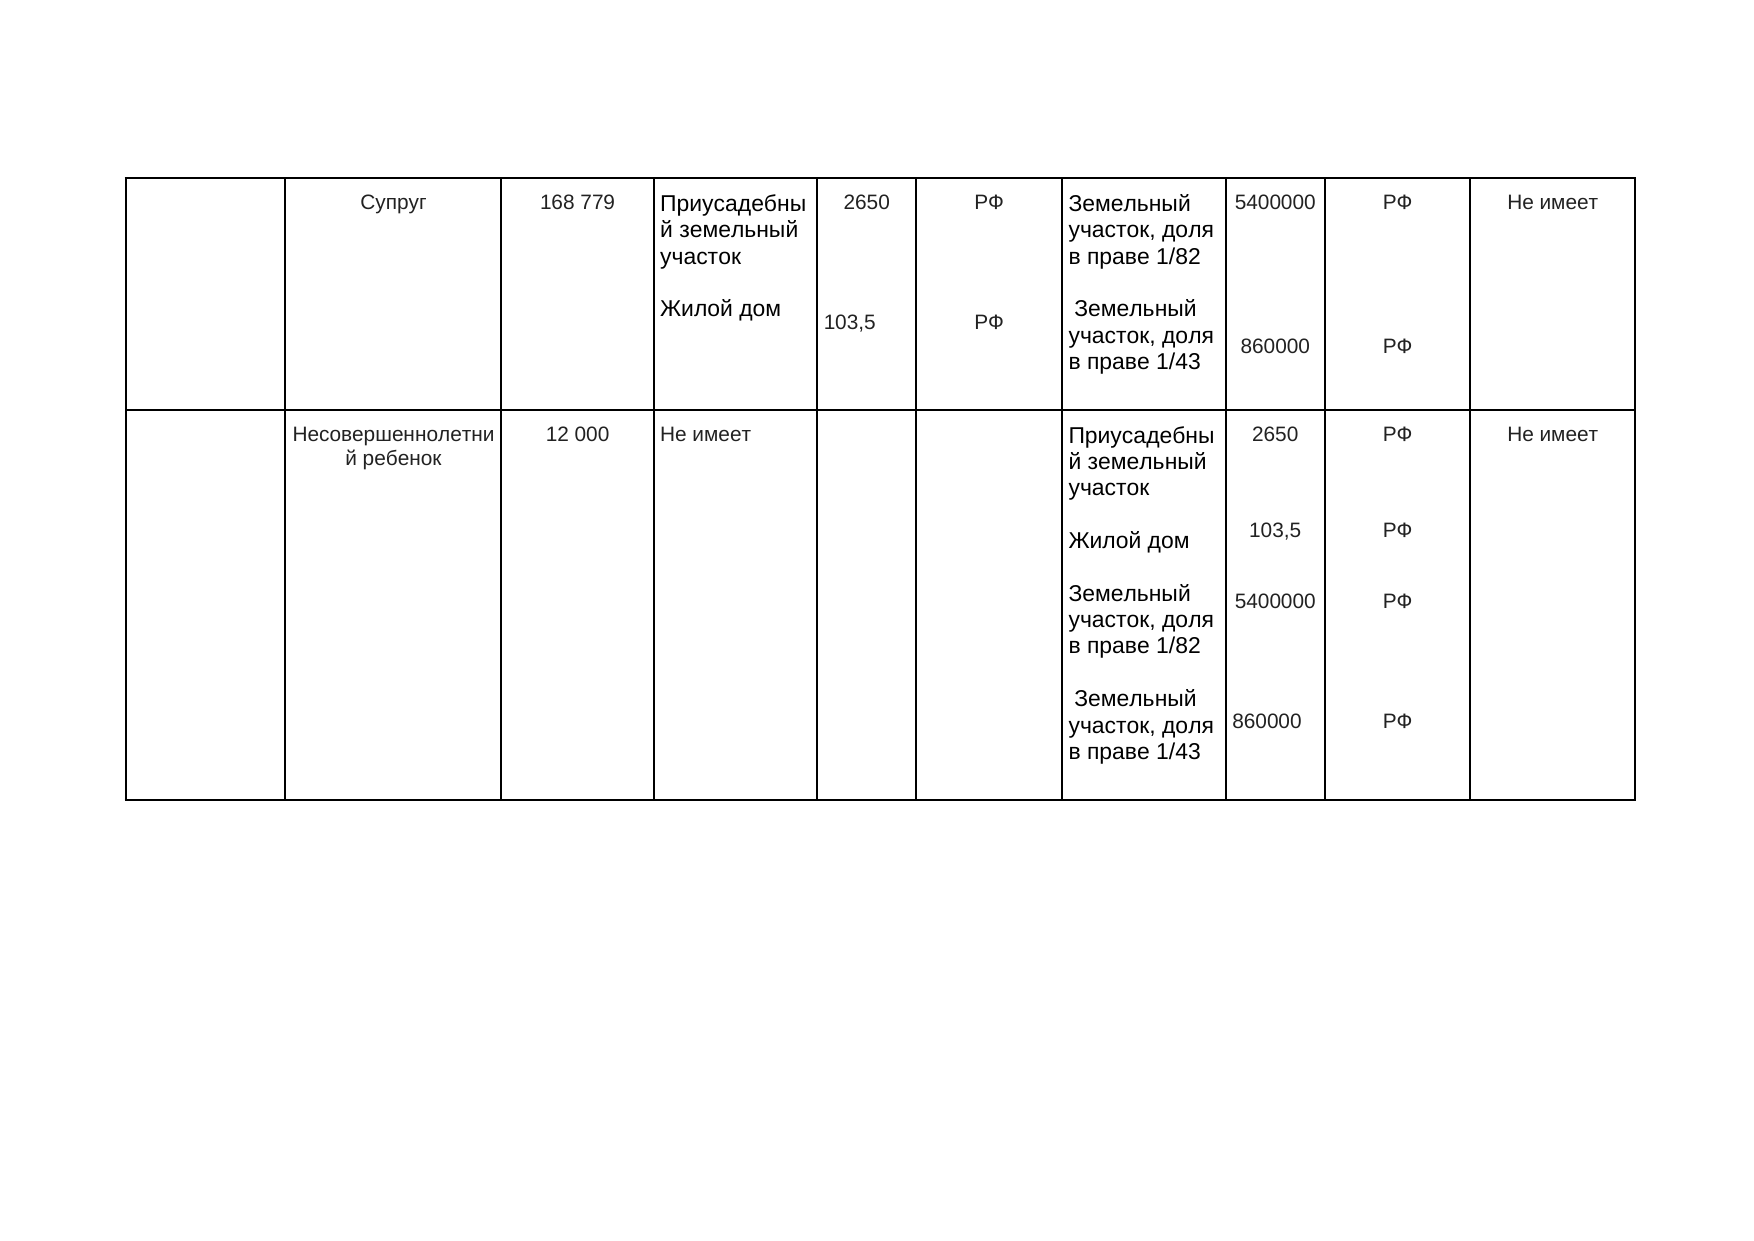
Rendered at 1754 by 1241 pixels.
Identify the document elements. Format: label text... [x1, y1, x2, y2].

table_cell [917, 411, 1061, 799]
table_cell 2650 103,5 5400000 860000 [1227, 411, 1324, 799]
table_cell 5400000 860000 [1227, 179, 1324, 409]
table_cell Приусадебный земельный участок Жилой дом Земельный участок, доля в праве 1/82 Земельный участок, доля в праве 1/43 [1063, 411, 1225, 799]
table_cell [127, 411, 284, 799]
table_cell Супруг [286, 179, 500, 409]
table_cell [818, 411, 915, 799]
table_cell РФ РФ [1326, 179, 1469, 409]
table_cell 2650 103,5 [818, 179, 915, 409]
table_cell [127, 179, 284, 409]
table_cell 168 779 [502, 179, 653, 409]
table_cell 12 000 [502, 411, 653, 799]
table_cell Не имеет [1471, 411, 1634, 799]
table_cell Несовершеннолетний ребенок [286, 411, 500, 799]
table_cell РФ РФ РФ РФ [1326, 411, 1469, 799]
table_cell Не имеет [655, 411, 816, 799]
table_cell Не имеет [1471, 179, 1634, 409]
table_cell Земельный участок, доля в праве 1/82 Земельный участок, доля в праве 1/43 [1063, 179, 1225, 409]
table_cell РФ РФ [917, 179, 1061, 409]
table_cell Приусадебный земельный участок Жилой дом [655, 179, 816, 409]
